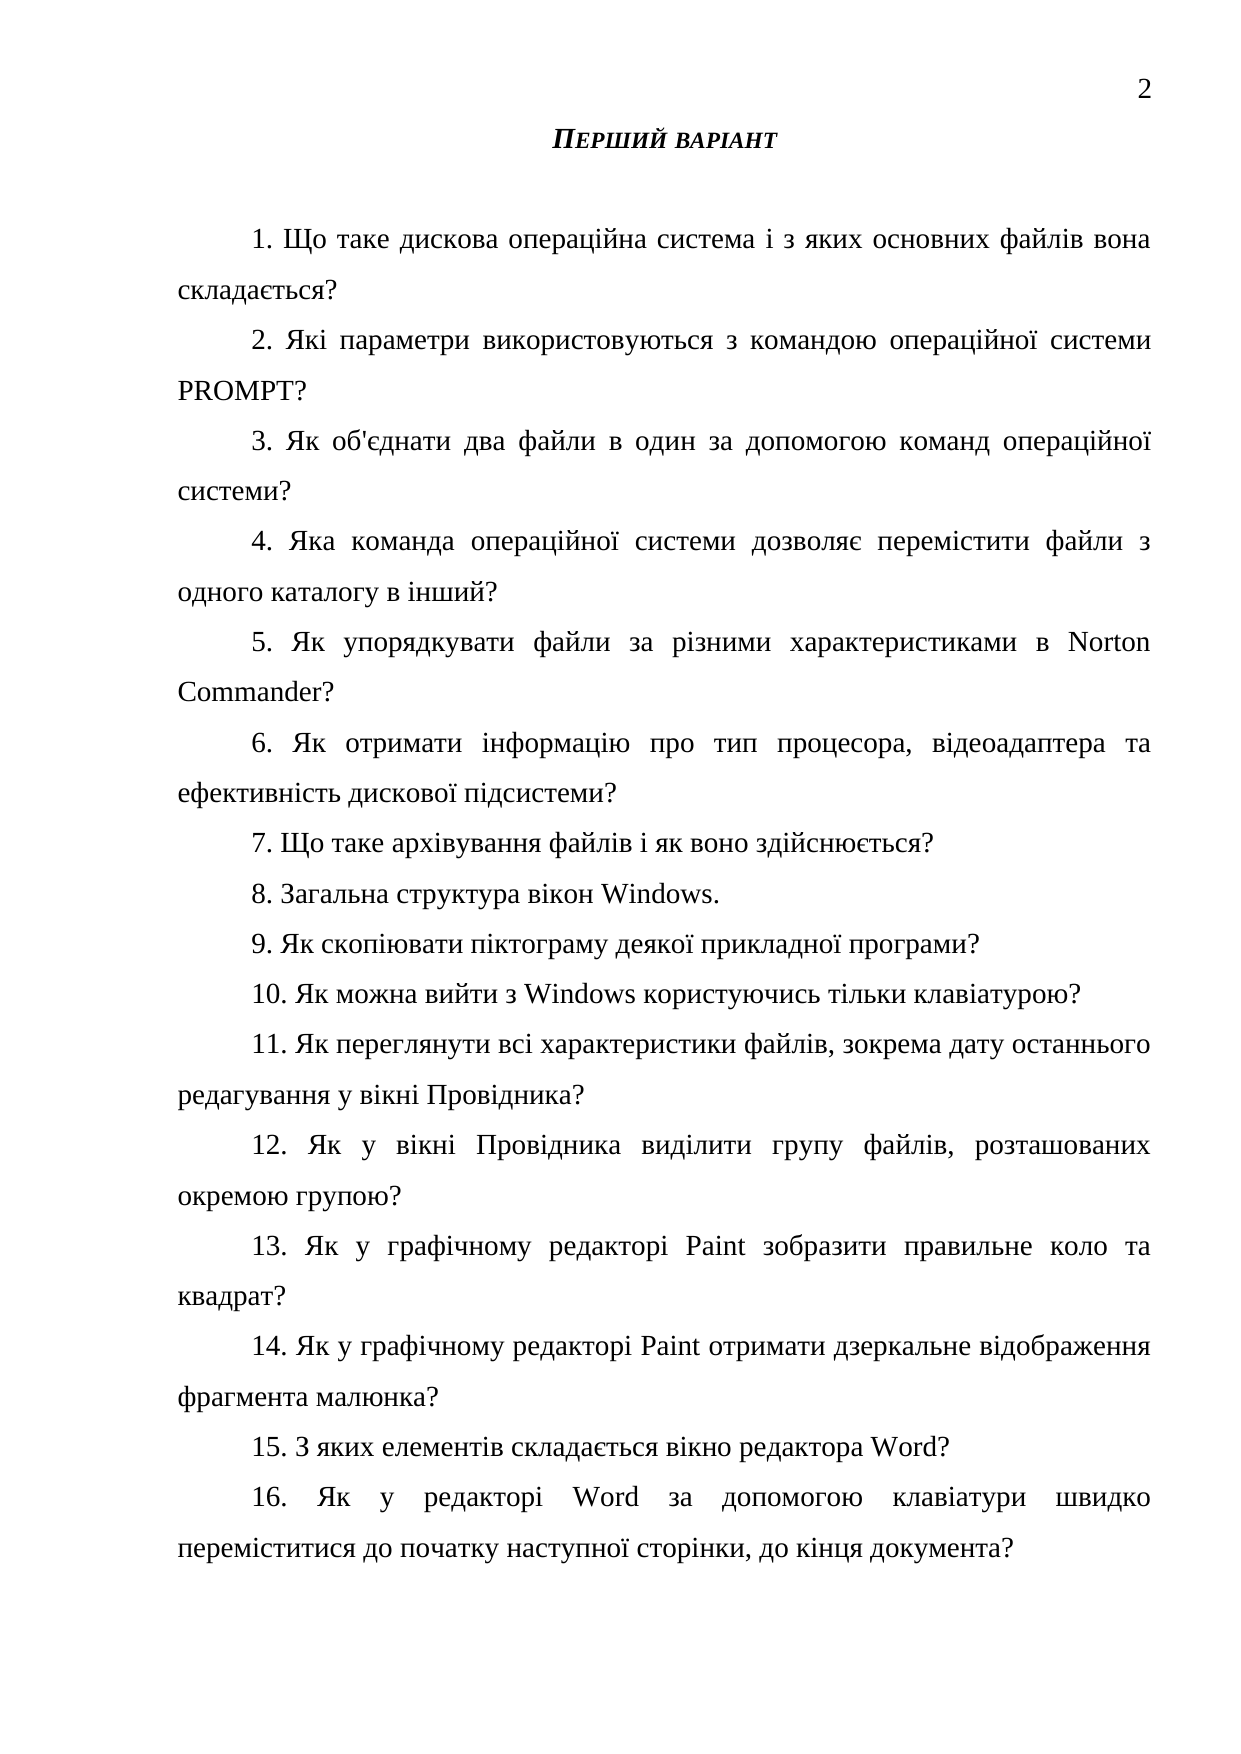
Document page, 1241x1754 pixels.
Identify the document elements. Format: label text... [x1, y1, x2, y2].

text 10. Як можна вийти з Windows користуючись тiльки клавiатурою? [177, 976, 1152, 1010]
text 2. Якi параметри використовуються з командою операцiйної системи PROMPT? [177, 322, 1152, 406]
text 8. Загальна структура вiкон Windows. [177, 876, 1152, 909]
text 12. Як у вiкнi Провiдника видiлити групу файлiв, розташованих окремою групою? [177, 1127, 1152, 1211]
text 14. Як у графiчному редакторi Paint отримати дзеркальне вiдображення фрагмента малюнка? [177, 1328, 1152, 1412]
text 5. Як упорядкувати файли за рiзними характеристиками в Norton Commander? [177, 624, 1152, 708]
text 11. Як переглянути всi характеристики файлiв, зокрема дату останнього редагування у вiкнi Провiдника? [177, 1027, 1152, 1111]
text 6. Як отримати iнформацiю про тип процесора, вiдеоадаптера та ефективнiсть дискової пiдсистеми? [177, 725, 1152, 809]
subtitle Перший варiант [177, 121, 1152, 154]
text 9. Як скопiювати пiктограму деякої прикладної програми? [177, 926, 1152, 959]
text 4. Яка команда операцiйної системи дозволяє перемiстити файли з одного каталогу в iнший? [177, 523, 1152, 607]
text 3. Як об'єднати два файли в один за допомогою команд операцiйної системи? [177, 423, 1152, 507]
text 7. Що таке архiвування файлiв i як воно здiйснюється? [177, 825, 1152, 859]
text 16. Як у редакторi Word за допомогою клавiатури швидко перемiститися до початку наступної сторiнки, до кiнця документа? [177, 1479, 1152, 1563]
text 13. Як у графiчному редакторi Paint зобразити правильне коло та квадрат? [177, 1228, 1152, 1312]
text 15. З яких елементiв складається вiкно редактора Word? [177, 1429, 1152, 1463]
text 1. Що таке дискова операцiйна система i з яких основних файлiв вона складається? [177, 222, 1152, 306]
